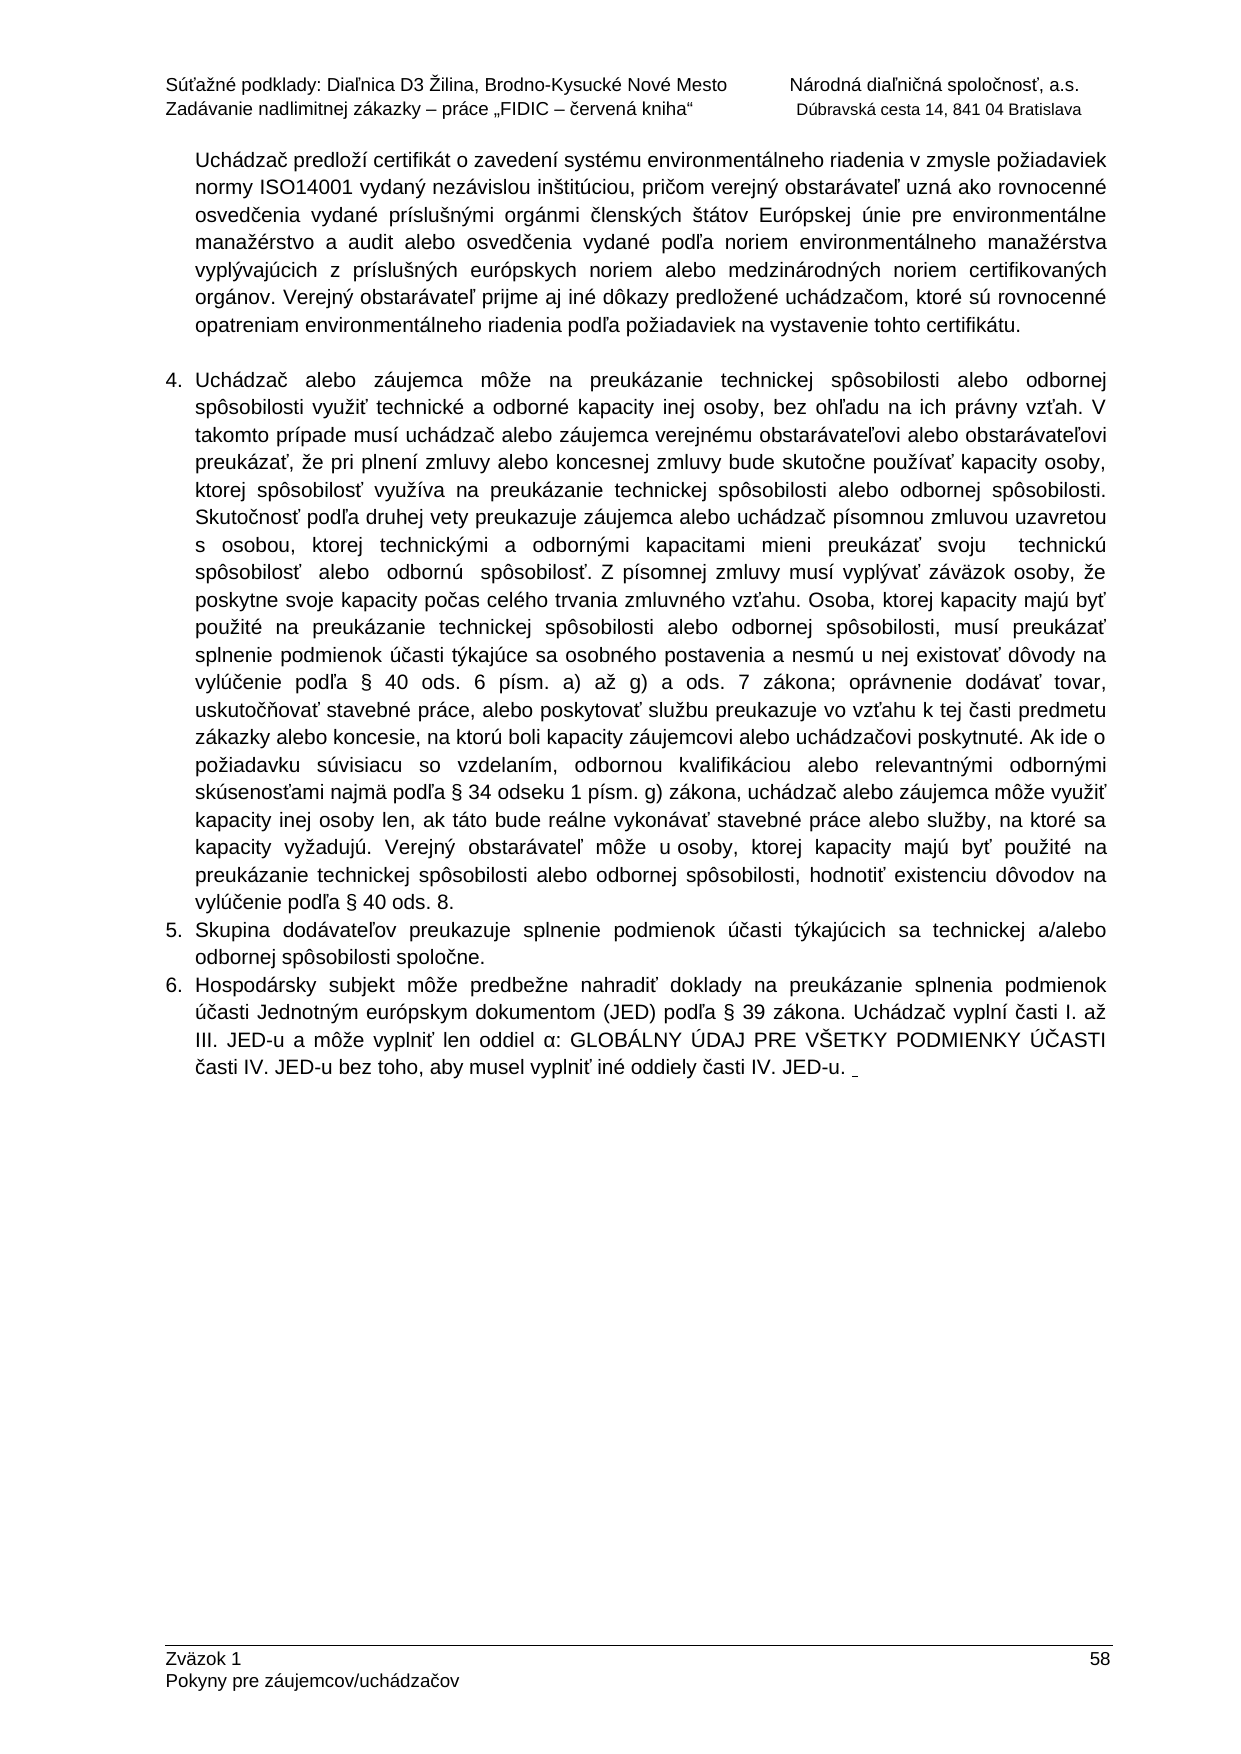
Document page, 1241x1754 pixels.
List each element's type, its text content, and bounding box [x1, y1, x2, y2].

list Uchádzač alebo záujemca môže na preukázanie technickej spôsobilosti alebo odbornej spôsobilosti využiť technické a odborné kapacity inej osoby, bez ohľadu na ich právny vzťah. V takomto prípade musí uchádzač alebo záujemca verejnému obstarávateľovi alebo obstarávateľovi preukázať, že pri plnení zmluvy alebo koncesnej zmluvy bude skutočne používať kapacity osoby, ktorej spôsobilosť využíva na preukázanie technickej spôsobilosti alebo odbornej spôsobilosti. Skutočnosť podľa druhej vety preukazuje záujemca alebo uchádzač písomnou zmluvou uzavretou s osobou, ktorej technickými a odbornými kapacitami mieni preukázať svoju technickú spôsobilosť alebo odbornú spôsobilosť. Z písomnej zmluvy musí vyplývať záväzok osoby, že poskytne svoje kapacity počas celého trvania zmluvného vzťahu. Osoba, ktorej kapacity majú byť použité na preukázanie technickej spôsobilosti alebo odbornej spôsobilosti, musí preukázať splnenie podmienok účasti týkajúce sa osobného postavenia a nesmú u nej existovať dôvody na vylúčenie podľa § 40 ods. 6 písm. a) až g) a ods. 7 zákona; oprávnenie dodávať tovar, uskutočňovať stavebné práce, alebo poskytovať službu preukazuje vo vzťahu k tej časti predmetu zákazky alebo koncesie, na ktorú boli kapacity záujemcovi alebo uchádzačovi poskytnuté. Ak ide o požiadavku súvisiacu so vzdelaním, odbornou kvalifikáciou alebo relevantnými odbornými skúsenosťami najmä podľa § 34 odseku 1 písm. g) zákona, uchádzač alebo záujemca môže využiť kapacity inej osoby len, ak táto bude reálne vykonávať stavebné práce alebo služby, na ktoré sa kapacity vyžadujú. Verejný obstarávateľ môže u osoby, ktorej kapacity majú byť použité na preukázanie technickej spôsobilosti alebo odbornej spôsobilosti, hodnotiť existenciu dôvodov na vylúčenie podľa § 40 ods. 8. [165, 368, 1107, 914]
list Uchádzač predloží certifikát o zavedení systému environmentálneho riadenia v zmysle požiadaviek normy ISO14001 vydaný nezávislou inštitúciou, pričom verejný obstarávateľ uzná ako rovnocenné osvedčenia vydané príslušnými orgánmi členských štátov Európskej únie pre environmentálne manažérstvo a audit alebo osvedčenia vydané podľa noriem environmentálneho manažérstva vyplývajúcich z príslušných európskych noriem alebo medzinárodných noriem certifikovaných orgánov. Verejný obstarávateľ prijme aj iné dôkazy predložené uchádzačom, ktoré sú rovnocenné opatreniam environmentálneho riadenia podľa požiadaviek na vystavenie tohto certifikátu. [195, 148, 1107, 337]
list Skupina dodávateľov preukazuje splnenie podmienok účasti týkajúcich sa technickej a/alebo odbornej spôsobilosti spoločne. [165, 918, 1107, 969]
list Hospodársky subjekt môže predbežne nahradiť doklady na preukázanie splnenia podmienok účasti Jednotným európskym dokumentom (JED) podľa § 39 zákona. Uchádzač vyplní časti I. až III. JED-u a môže vyplniť len oddiel α: GLOBÁLNY ÚDAJ PRE VŠETKY PODMIENKY ÚČASTI časti IV. JED-u bez toho, aby musel vyplniť iné oddiely časti IV. JED-u. [165, 973, 1107, 1079]
